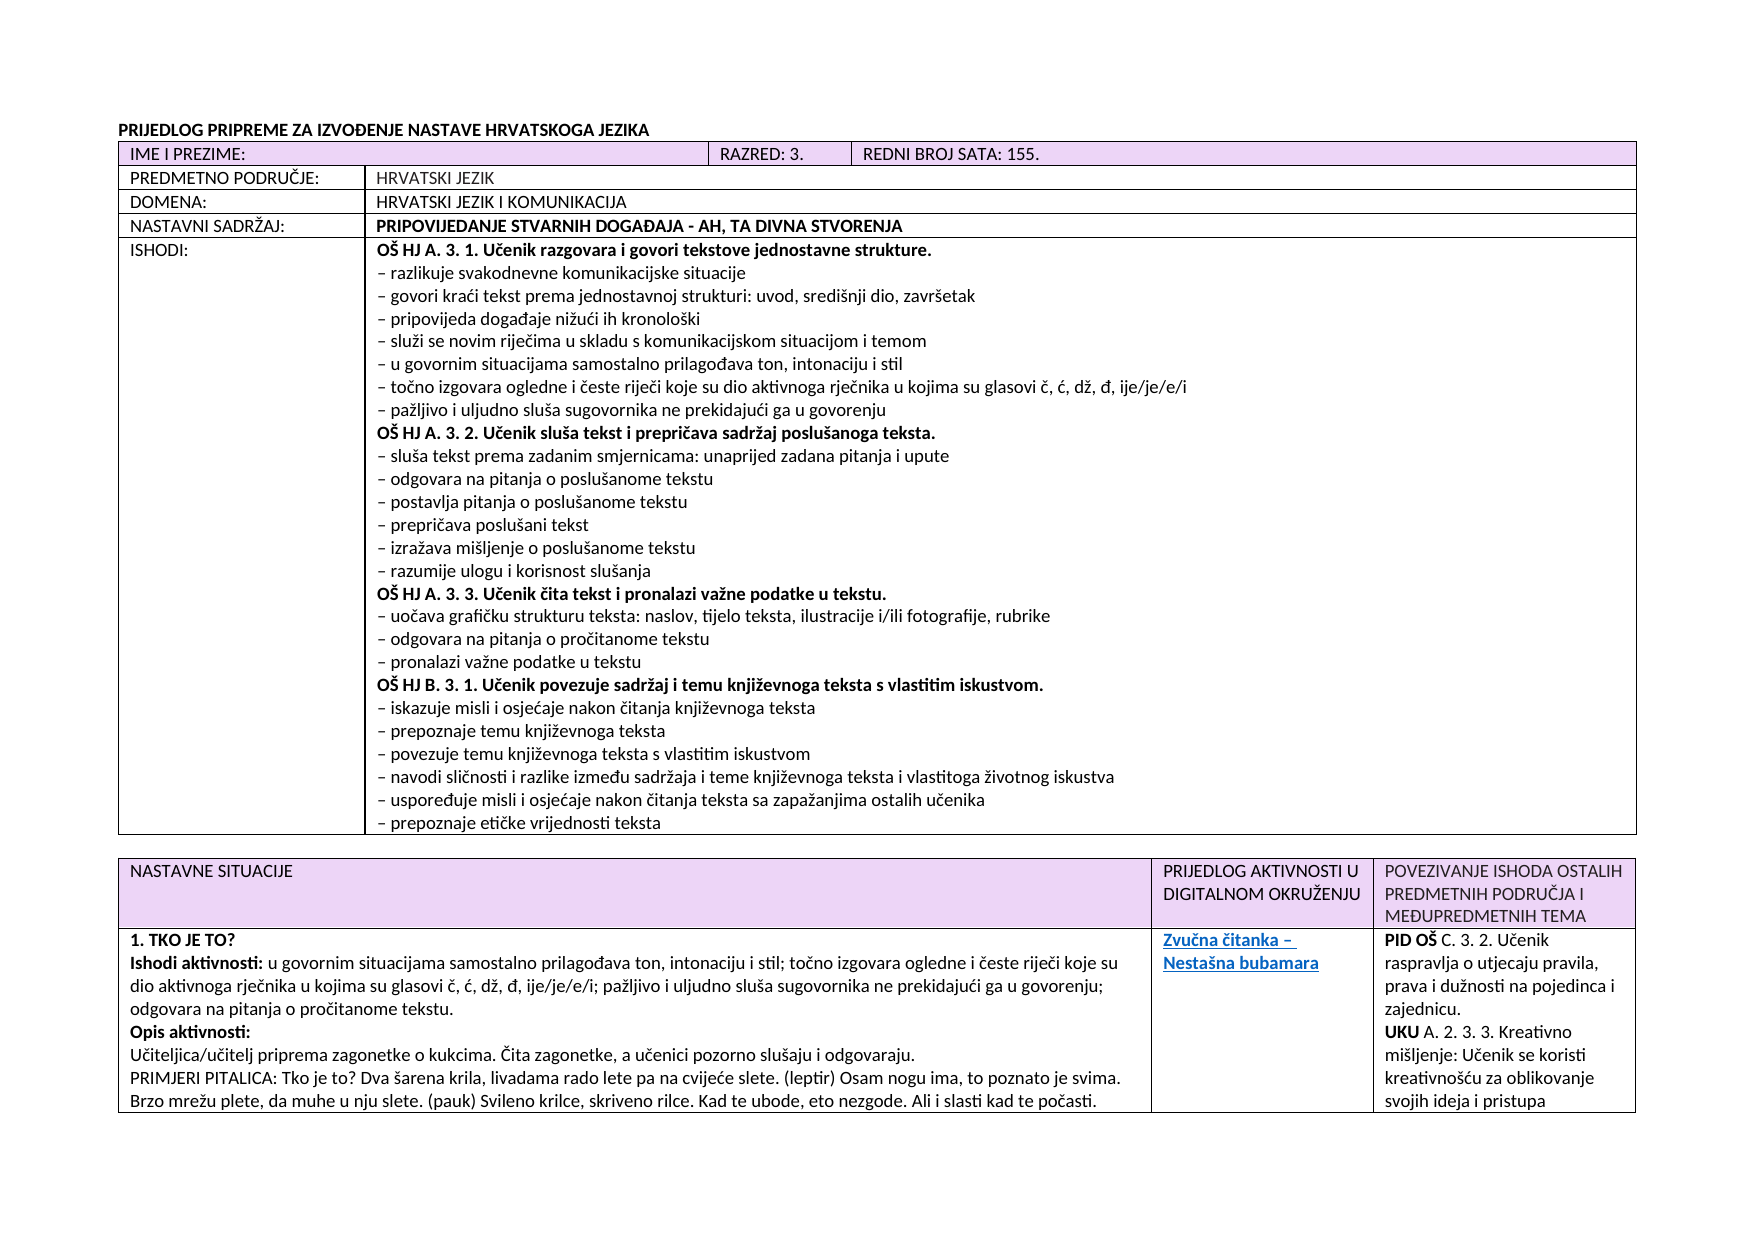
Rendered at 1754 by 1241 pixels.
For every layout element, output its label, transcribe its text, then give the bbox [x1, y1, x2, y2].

table_cell PREDMETNO PODRUČJE: [119, 166, 364, 189]
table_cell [1374, 929, 1635, 1112]
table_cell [1152, 929, 1373, 1112]
table_header IME I PREZIME: [119, 142, 708, 165]
table_header REDNI BROJ SATA: 155. [852, 142, 1636, 165]
table_cell OŠ HJ A. 3. 1. Učenik razgovara i govori tekstove jednostavne strukture. – razlikuje svakodnevne komunikacijske situacije – govori kraći tekst prema jednostavnoj strukturi: uvod, središnji dio, završetak – pripovijeda događaje nižući ih kronološki – služi se novim riječima u skladu s komunikacijskom situacijom i temom – u govornim situacijama samostalno prilagođava ton, intonaciju i stil – točno izgovara ogledne i česte riječi koje su dio aktivnoga rječnika u kojima su glasovi č, ć, dž, đ, ije/je/e/i – pažljivo i uljudno sluša sugovornika ne prekidajući ga u govorenju OŠ HJ A. 3. 2. Učenik sluša tekst i prepričava sadržaj poslušanoga teksta. – sluša tekst prema zadanim smjernicama: unaprijed zadana pitanja i upute – odgovara na pitanja o poslušanome tekstu – postavlja pitanja o poslušanome tekstu – prepričava poslušani tekst – izražava mišljenje o poslušanome tekstu – razumije ulogu i korisnost slušanja OŠ HJ A. 3. 3. Učenik čita tekst i pronalazi važne podatke u tekstu. – uočava grafičku strukturu teksta: naslov, tijelo teksta, ilustracije i/ili fotografije, rubrike – odgovara na pitanja o pročitanome tekstu – pronalazi važne podatke u tekstu OŠ HJ B. 3. 1. Učenik povezuje sadržaj i temu književnoga teksta s vlastitim iskustvom. – iskazuje misli i osjećaje nakon čitanja književnoga teksta – prepoznaje temu književnoga teksta – povezuje temu književnoga teksta s vlastitim iskustvom – navodi sličnosti i razlike između sadržaja i teme književnoga teksta i vlastitoga životnog iskustva – uspoređuje misli i osjećaje nakon čitanja teksta sa zapažanjima ostalih učenika – prepoznaje etičke vrijednosti teksta [366, 238, 1636, 834]
table_header NASTAVNE SITUACIJE [119, 859, 1151, 927]
table_cell HRVATSKI JEZIK I KOMUNIKACIJA [366, 190, 1636, 213]
table_cell PRIPOVIJEDANJE STVARNIH DOGAĐAJA - AH, TA DIVNA STVORENJA [366, 214, 1636, 237]
table_cell NASTAVNI SADRŽAJ: [119, 214, 364, 237]
table_header RAZRED: 3. [709, 142, 851, 165]
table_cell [119, 929, 1151, 1112]
table_header PRIJEDLOG AKTIVNOSTI U DIGITALNOM OKRUŽENJU [1152, 859, 1373, 927]
table_header POVEZIVANJE ISHODA OSTALIH PREDMETNIH PODRUČJA I MEĐUPREDMETNIH TEMA [1374, 859, 1635, 927]
table_cell ISHODI: [119, 238, 364, 834]
table_cell DOMENA: [119, 190, 364, 213]
table_cell HRVATSKI JEZIK [366, 166, 1636, 189]
text PRIJEDLOG PRIPREME ZA IZVOĐENJE NASTAVE HRVATSKOGA JEZIKA [118, 118, 1636, 141]
